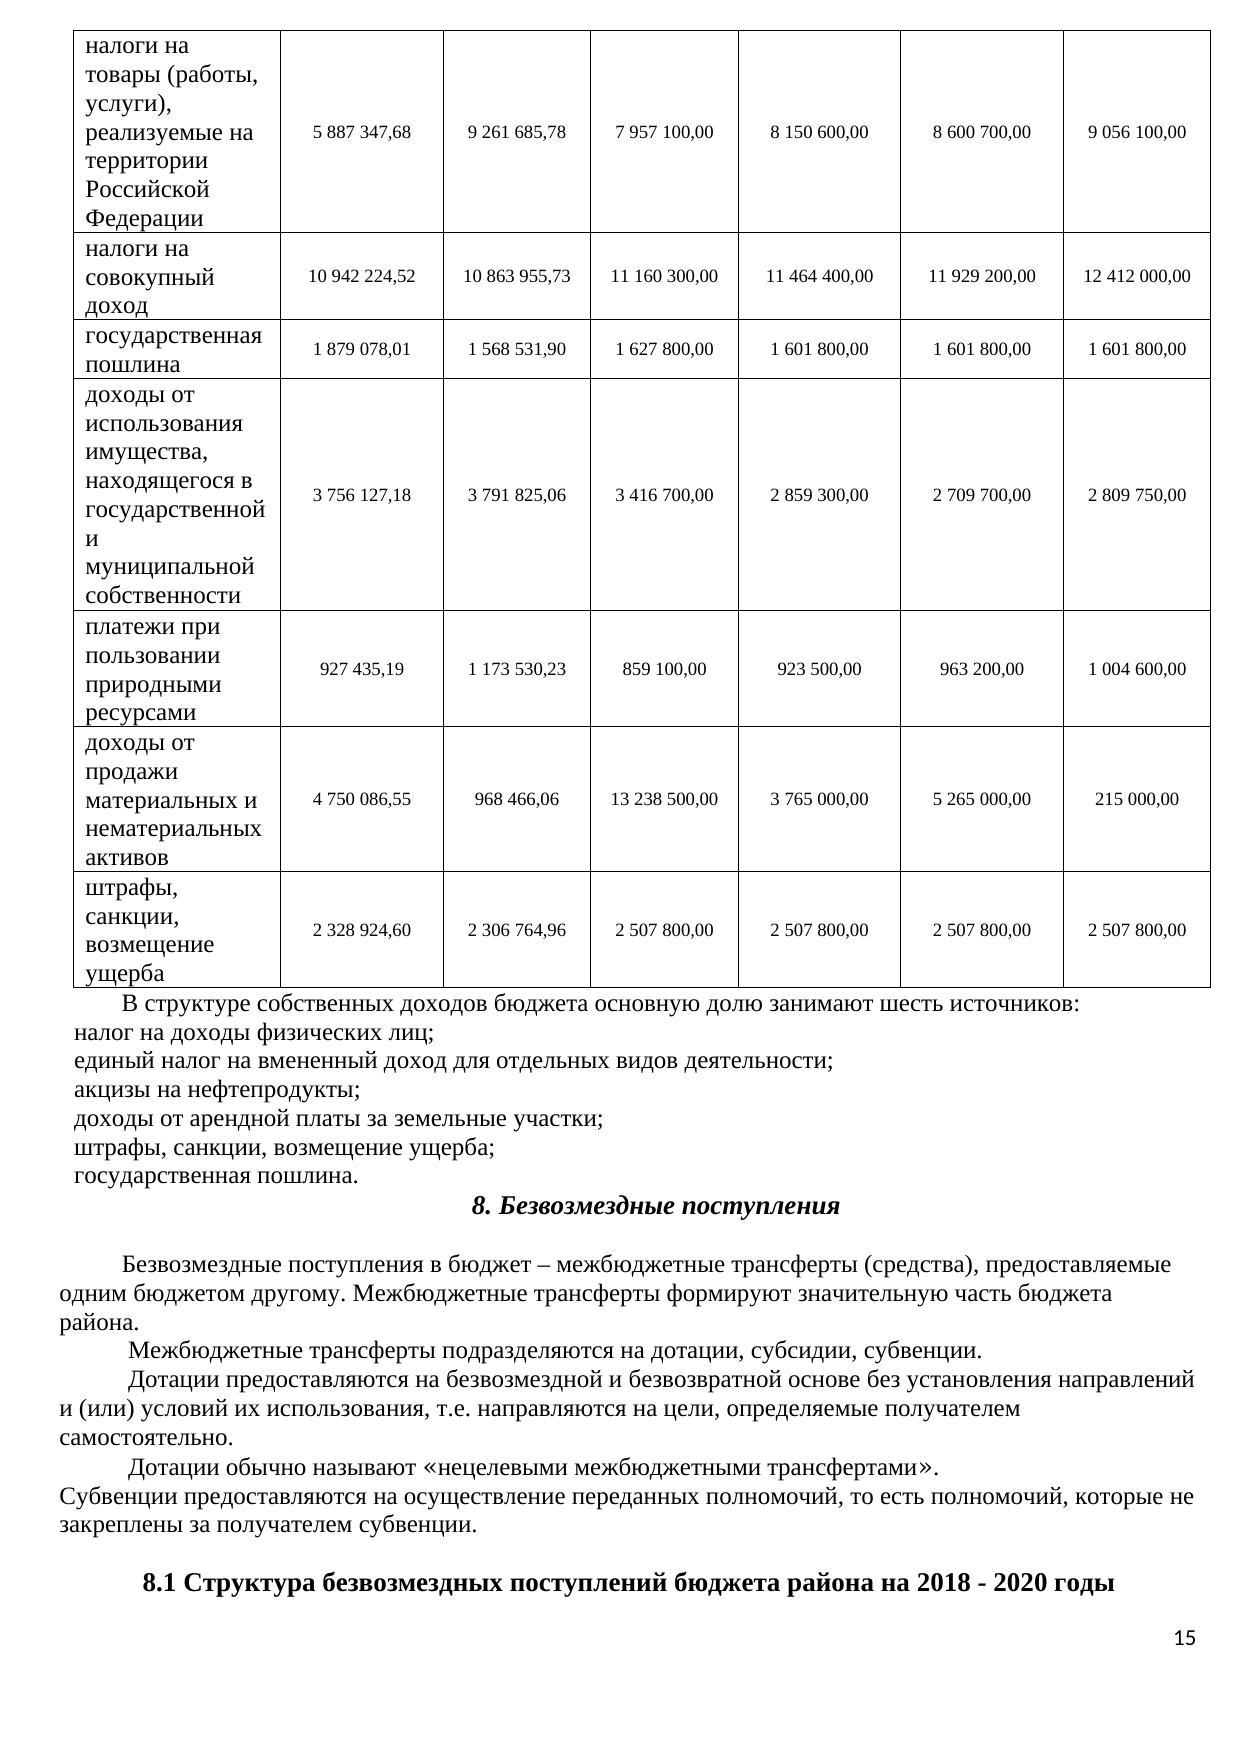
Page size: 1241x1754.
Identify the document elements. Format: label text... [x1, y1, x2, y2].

text государственная пошлина. [59, 1161, 1196, 1189]
table_cell 2 507 800,00 [1064, 872, 1210, 987]
table_cell 1 601 800,00 [901, 320, 1063, 378]
table_cell 10 863 955,73 [444, 233, 590, 319]
table_cell платежи при пользовании природными ресурсами [74, 611, 280, 726]
table_cell 9 056 100,00 [1064, 31, 1210, 232]
table_cell 11 929 200,00 [901, 233, 1063, 319]
table_cell 5 265 000,00 [901, 727, 1063, 871]
table_cell 2 507 800,00 [739, 872, 900, 987]
table_cell 10 942 224,52 [281, 233, 443, 319]
table_cell 1 601 800,00 [1064, 320, 1210, 378]
text единый налог на вмененный доход для отдельных видов деятельности; [59, 1046, 1196, 1074]
table_cell налоги на товары (работы, услуги), реализуемые на территории Российской Федерации [74, 31, 280, 232]
table_cell 1 173 530,23 [444, 611, 590, 726]
text Субвенции предоставляются на осуществление переданных полномочий, то есть полномочий, которые не закреплены за получателем субвенции. [59, 1481, 1196, 1538]
table_cell 5 887 347,68 [281, 31, 443, 232]
table_cell 2 328 924,60 [281, 872, 443, 987]
table_cell 1 879 078,01 [281, 320, 443, 378]
table_cell 11 160 300,00 [591, 233, 738, 319]
table_cell 4 750 086,55 [281, 727, 443, 871]
table_cell 1 004 600,00 [1064, 611, 1210, 726]
text 8. Безвозмездные поступления [59, 1189, 1196, 1221]
table_cell 2 507 800,00 [901, 872, 1063, 987]
table_cell 3 791 825,06 [444, 379, 590, 610]
table_cell доходы от использования имущества, находящегося в государственной и муниципальной собственности [74, 379, 280, 610]
table_cell государственная пошлина [74, 320, 280, 378]
table_cell 2 306 764,96 [444, 872, 590, 987]
table_cell 9 261 685,78 [444, 31, 590, 232]
table_cell 3 756 127,18 [281, 379, 443, 610]
table_cell 8 150 600,00 [739, 31, 900, 232]
text акцизы на нефтепродукты; [59, 1074, 1196, 1103]
table_cell 963 200,00 [901, 611, 1063, 726]
text Дотации обычно называют «нецелевыми межбюджетными трансфертами». [59, 1451, 1196, 1481]
table_cell 2 709 700,00 [901, 379, 1063, 610]
table_cell 12 412 000,00 [1064, 233, 1210, 319]
table_cell 215 000,00 [1064, 727, 1210, 871]
table_cell 1 568 531,90 [444, 320, 590, 378]
text доходы от арендной платы за земельные участки; [59, 1103, 1196, 1132]
text штрафы, санкции, возмещение ущерба; [59, 1132, 1196, 1161]
text Межбюджетные трансферты подразделяются на дотации, субсидии, субвенции. [59, 1336, 1196, 1364]
text налог на доходы физических лиц; [59, 1017, 1196, 1046]
table_cell 7 957 100,00 [591, 31, 738, 232]
table_cell 13 238 500,00 [591, 727, 738, 871]
table_cell 11 464 400,00 [739, 233, 900, 319]
table_cell 3 765 000,00 [739, 727, 900, 871]
table_cell штрафы, санкции, возмещение ущерба [74, 872, 280, 987]
table_cell налоги на совокупный доход [74, 233, 280, 319]
table_cell 859 100,00 [591, 611, 738, 726]
table_cell 8 600 700,00 [901, 31, 1063, 232]
text 8.1 Структура безвозмездных поступлений бюджета района на 2018 - 2020 годы [59, 1566, 1196, 1597]
text Дотации предоставляются на безвозмездной и безвозвратной основе без установления направлений и (или) условий их использования, т.е. направляются на цели, определяемые получателем самостоятельно. [59, 1364, 1196, 1451]
table_cell 927 435,19 [281, 611, 443, 726]
table_cell 3 416 700,00 [591, 379, 738, 610]
table_cell 1 601 800,00 [739, 320, 900, 378]
table_cell 923 500,00 [739, 611, 900, 726]
table_cell 2 809 750,00 [1064, 379, 1210, 610]
table_cell 2 859 300,00 [739, 379, 900, 610]
table_cell 1 627 800,00 [591, 320, 738, 378]
text Безвозмездные поступления в бюджет – межбюджетные трансферты (средства), предоставляемые одним бюджетом другому. Межбюджетные трансферты формируют значительную часть бюджета района. [59, 1249, 1196, 1336]
text В структуре собственных доходов бюджета основную долю занимают шесть источников: [59, 988, 1196, 1017]
table_cell 2 507 800,00 [591, 872, 738, 987]
table_cell 968 466,06 [444, 727, 590, 871]
table_cell доходы от продажи материальных и нематериальных активов [74, 727, 280, 871]
